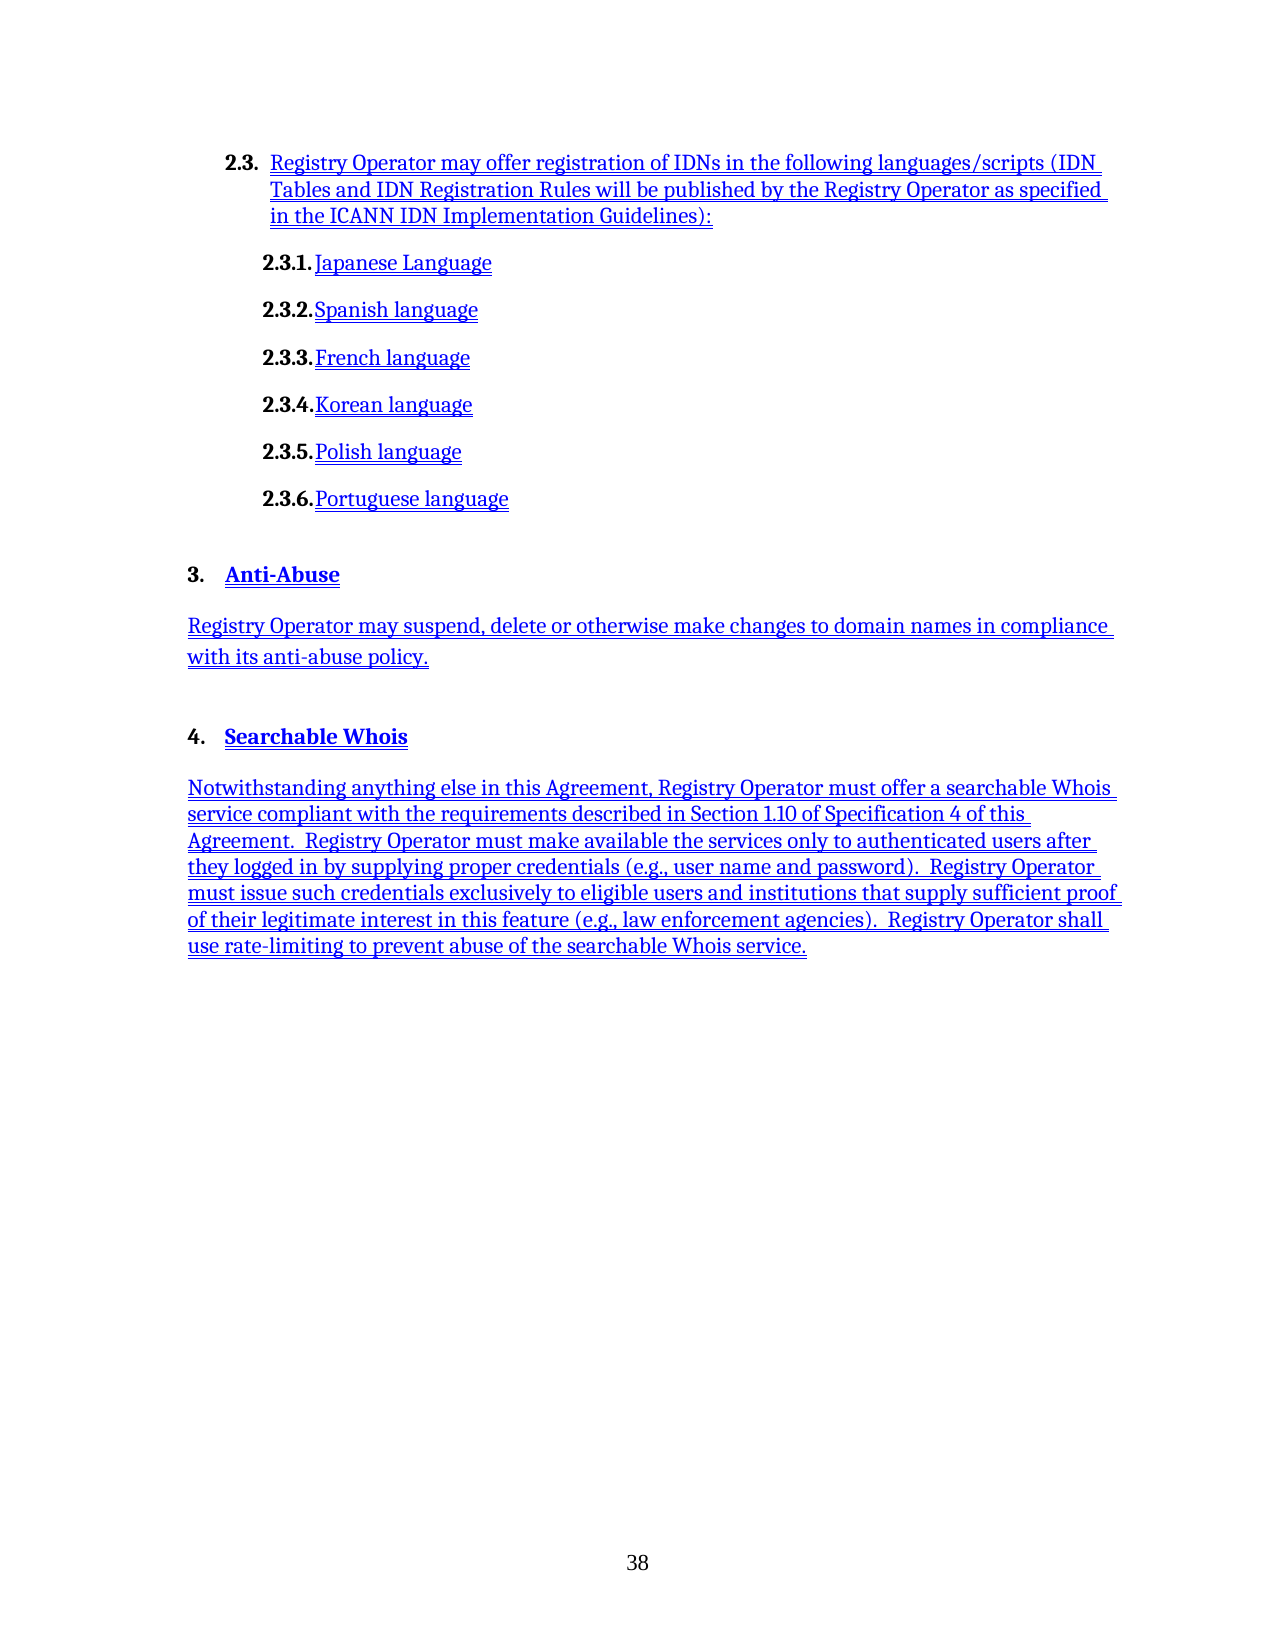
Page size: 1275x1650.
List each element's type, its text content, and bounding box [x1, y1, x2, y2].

list French language [262, 344, 1125, 371]
list Japanese Language [262, 250, 1125, 276]
list Portuguese language [262, 486, 1125, 512]
list Korean language [262, 391, 1125, 418]
list Polish language [262, 439, 1125, 465]
list Registry Operator may offer registration of IDNs in the following languages/scripts (IDN Tables and IDN Registration Rules will be published by the Registry Operator as specified in the ICANN IDN Implementation Guidelines): [225, 150, 1125, 229]
list Searchable Whois [187, 724, 1125, 750]
text Notwithstanding anything else in this Agreement, Registry Operator must offer a searchable Whois service compliant with the requirements described in Section 1.10 of Specification 4 of this Agreement. Registry Operator must make available the services only to authenticated users after they logged in by supplying proper credentials (e.g., user name and password). Registry Operator must issue such credentials exclusively to eligible users and institutions that supply sufficient proof of their legitimate interest in this feature (e.g., law enforcement agencies). Registry Operator shall use rate-limiting to prevent abuse of the searchable Whois service. [187, 775, 1125, 959]
text Registry Operator may suspend, delete or otherwise make changes to domain names in compliance with its anti-abuse policy. [187, 613, 1125, 670]
list Anti-Abuse [187, 562, 1125, 588]
list Spanish language [262, 297, 1125, 323]
